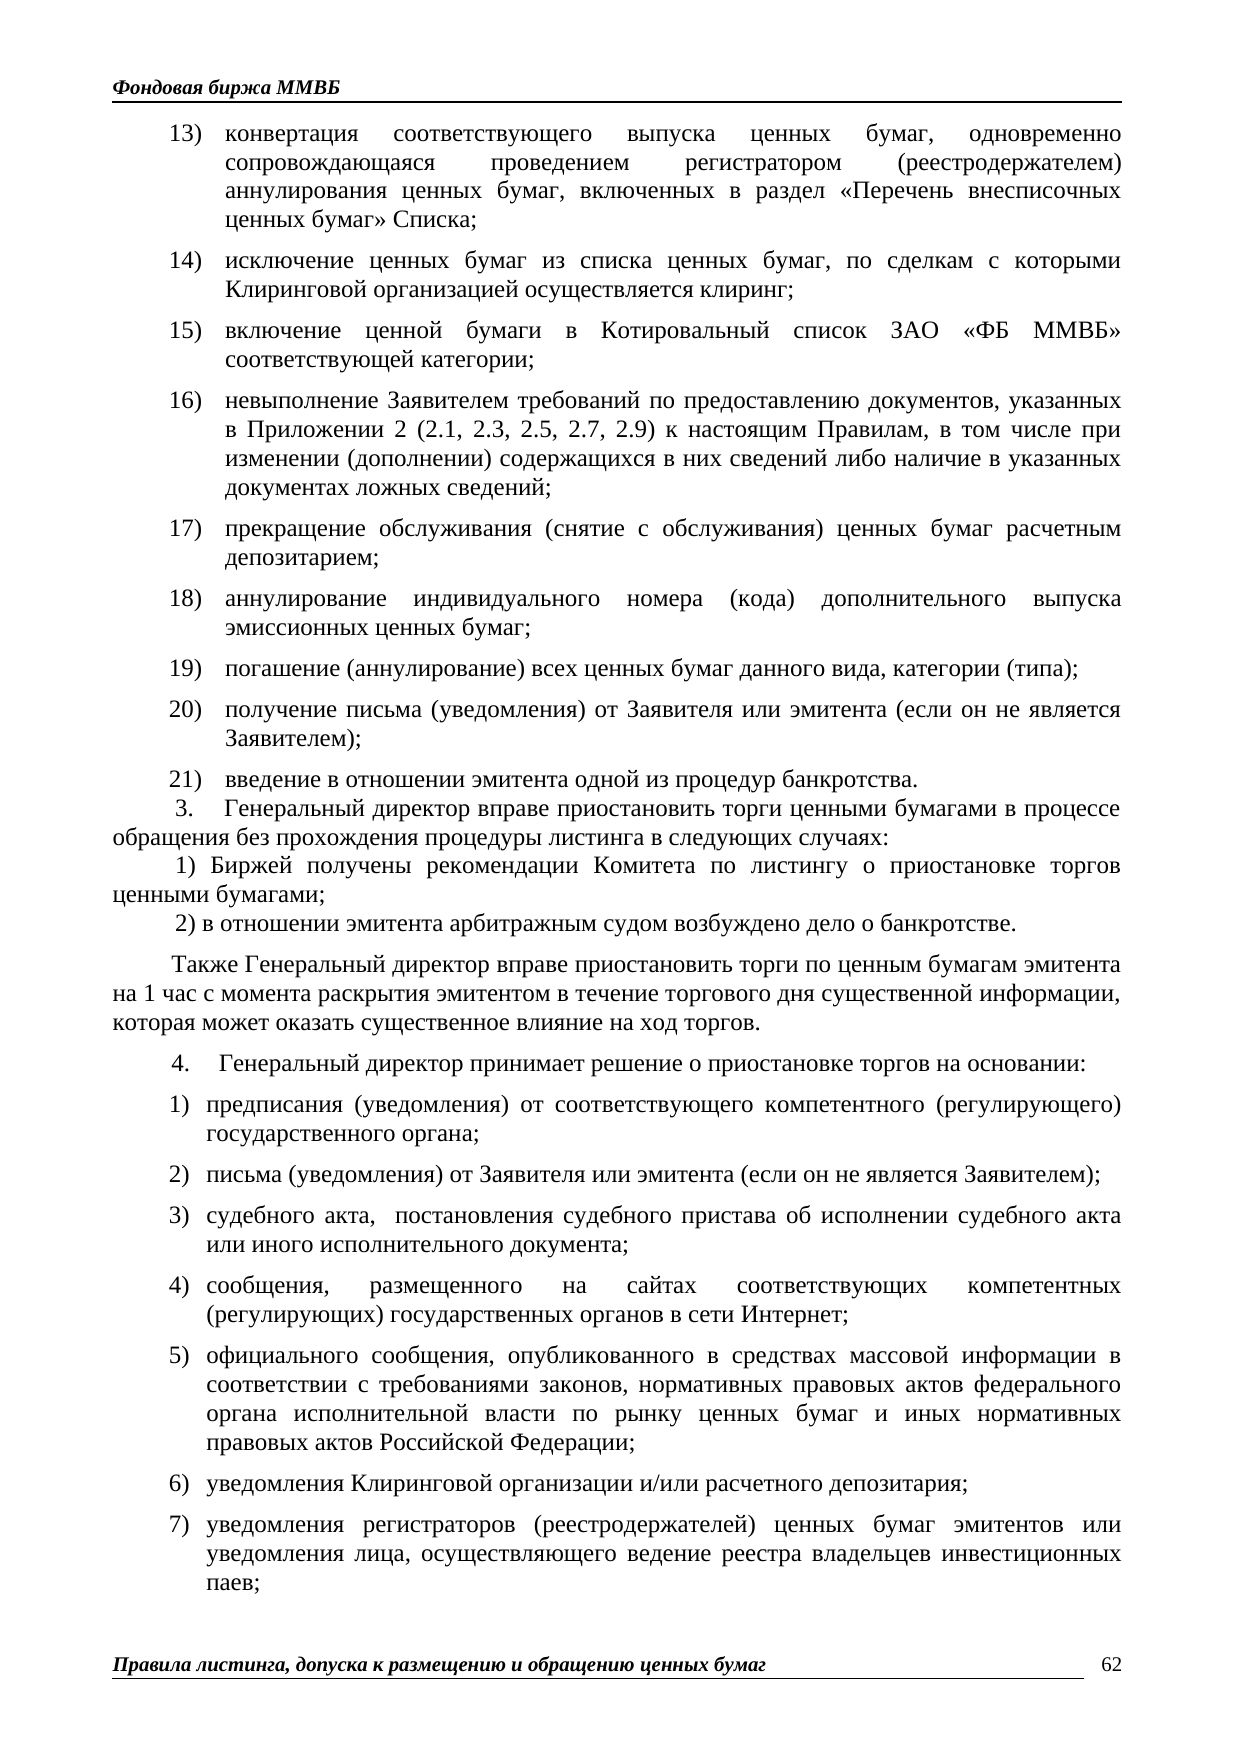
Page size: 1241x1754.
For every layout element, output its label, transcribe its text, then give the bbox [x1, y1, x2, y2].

list получение письма (уведомления) от Заявителя или эмитента (если он не является Заявителем); [168, 694, 1122, 752]
list письма (уведомления) от Заявителя или эмитента (если он не является Заявителем); [168, 1159, 1122, 1188]
list исключение ценных бумаг из списка ценных бумаг, по сделкам с которыми Клиринговой организацией осуществляется клиринг; [168, 246, 1122, 303]
list уведомления регистраторов (реестродержателей) ценных бумаг эмитентов или уведомления лица, осуществляющего ведение реестра владельцев инвестиционных паев; [168, 1509, 1122, 1596]
list аннулирование индивидуального номера (кода) дополнительного выпуска эмиссионных ценных бумаг; [168, 583, 1122, 641]
text 1) Биржей получены рекомендации Комитета по листингу о приостановке торгов ценными бумагами; [112, 851, 1122, 908]
list невыполнение Заявителем требований по предоставлению документов, указанных в Приложении 2 (2.1, 2.3, 2.5, 2.7, 2.9) к настоящим Правилам, в том числе при изменении (дополнении) содержащихся в них сведений либо наличие в указанных документах ложных сведений; [168, 386, 1122, 501]
list введение в отношении эмитента одной из процедур банкротства. [168, 764, 1122, 793]
text Также Генеральный директор вправе приостановить торги по ценным бумагам эмитента на 1 час с момента раскрытия эмитентом в течение торгового дня существенной информации, которая может оказать существенное влияние на ход торгов. [112, 949, 1122, 1036]
list уведомления Клиринговой организации и/или расчетного депозитария; [168, 1468, 1122, 1497]
list погашение (аннулирование) всех ценных бумаг данного вида, категории (типа); [168, 653, 1122, 682]
list включение ценной бумаги в Котировальный список ЗАО «ФБ ММВБ» соответствующей категории; [168, 316, 1122, 373]
list официального сообщения, опубликованного в средствах массовой информации в соответствии с требованиями законов, нормативных правовых актов федерального органа исполнительной власти по рынку ценных бумаг и иных нормативных правовых актов Российской Федерации; [168, 1341, 1122, 1456]
list предписания (уведомления) от соответствующего компетентного (регулирующего) государственного органа; [168, 1089, 1122, 1147]
text 3. Генеральный директор вправе приостановить торги ценными бумагами в процессе обращения без прохождения процедуры листинга в следующих случаях: [112, 793, 1122, 851]
list конвертация соответствующего выпуска ценных бумаг, одновременно сопровождающаяся проведением регистратором (реестродержателем) аннулирования ценных бумаг, включенных в раздел «Перечень внесписочных ценных бумаг» Списка; [168, 118, 1122, 233]
list прекращение обслуживания (снятие с обслуживания) ценных бумаг расчетным депозитарием; [168, 513, 1122, 571]
text 4. Генеральный директор принимает решение о приостановке торгов на основании: [112, 1048, 1122, 1077]
text 2) в отношении эмитента арбитражным судом возбуждено дело о банкротстве. [112, 908, 1122, 937]
list судебного акта, постановления судебного пристава об исполнении судебного акта или иного исполнительного документа; [168, 1201, 1122, 1258]
list сообщения, размещенного на сайтах соответствующих компетентных (регулирующих) государственных органов в сети Интернет; [168, 1271, 1122, 1328]
